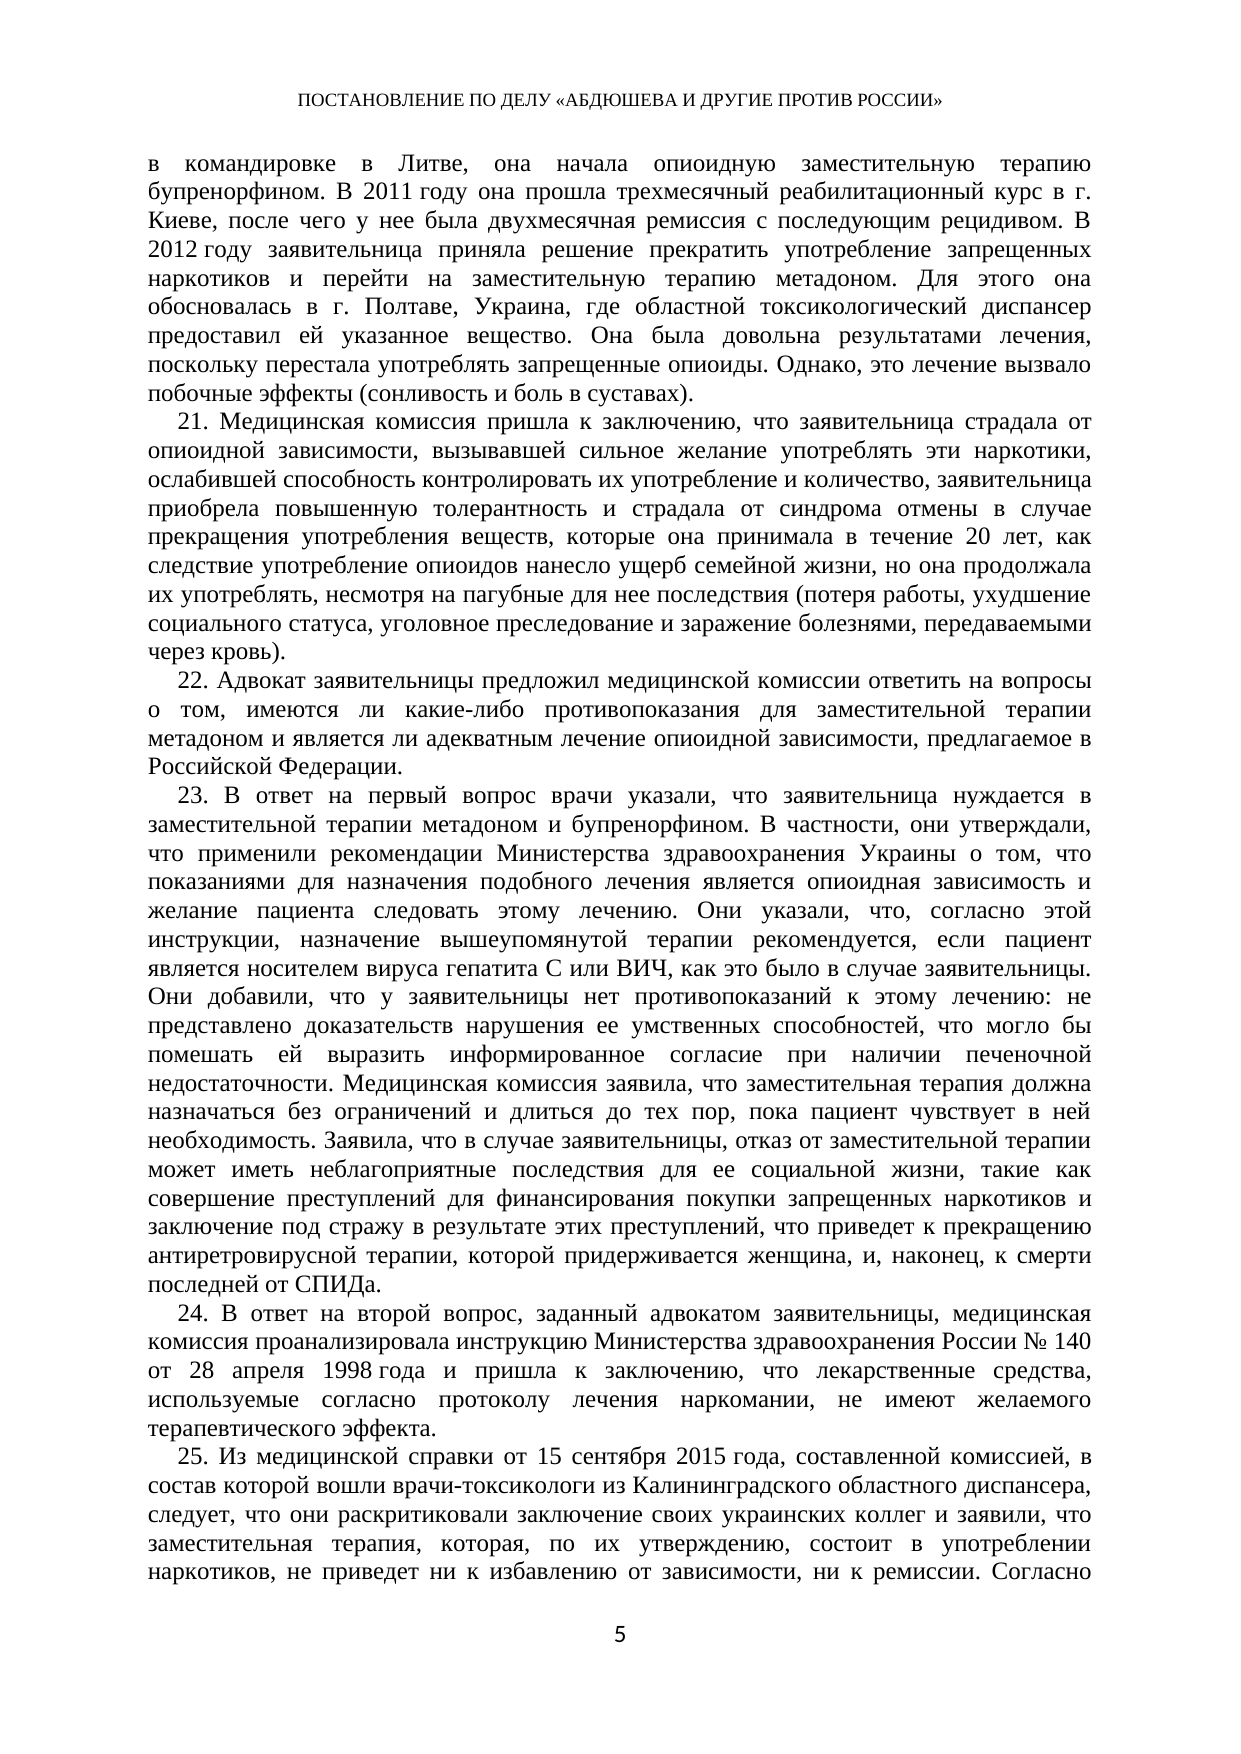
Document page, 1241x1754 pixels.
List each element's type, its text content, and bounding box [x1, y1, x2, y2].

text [148, 148, 1092, 406]
text 22. Адвокат заявительницы предложил медицинской комиссии ответить на вопросы о том, имеются ли какие-либо противопоказания для заместительной терапии метадоном и является ли адекватным лечение опиоидной зависимости, предлагаемое в Российской Федерации. [148, 665, 1092, 780]
text 23. В ответ на первый вопрос врачи указали, что заявительница нуждается в заместительной терапии метадоном и бупренорфином. В частности, они утверждали, что применили рекомендации Министерства здравоохранения Украины о том, что показаниями для назначения подобного лечения является опиоидная зависимость и желание пациента следовать этому лечению. Они указали, что, согласно этой инструкции, назначение вышеупомянутой терапии рекомендуется, если пациент является носителем вируса гепатита С или ВИЧ, как это было в случае заявительницы. Они добавили, что у заявительницы нет противопоказаний к этому лечению: не представлено доказательств нарушения ее умственных способностей, что могло бы помешать ей выразить информированное согласие при наличии печеночной недостаточности. Медицинская комиссия заявила, что заместительная терапия должна назначаться без ограничений и длиться до тех пор, пока пациент чувствует в ней необходимость. Заявила, что в случае заявительницы, отказ от заместительной терапии может иметь неблагоприятные последствия для ее социальной жизни, такие как совершение преступлений для финансирования покупки запрещенных наркотиков и заключение под стражу в результате этих преступлений, что приведет к прекращению антиретровирусной терапии, которой придерживается женщина, и, наконец, к смерти последней от СПИДа. [148, 780, 1092, 1298]
text 21. Медицинская комиссия пришла к заключению, что заявительница страдала от опиоидной зависимости, вызывавшей сильное желание употреблять эти наркотики, ослабившей способность контролировать их употребление и количество, заявительница приобрела повышенную толерантность и страдала от синдрома отмены в случае прекращения употребления веществ, которые она принимала в течение 20 лет, как следствие употребление опиоидов нанесло ущерб семейной жизни, но она продолжала их употреблять, несмотря на пагубные для нее последствия (потеря работы, ухудшение социального статуса, уголовное преследование и заражение болезнями, передаваемыми через кровь). [148, 406, 1092, 665]
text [148, 1441, 1092, 1585]
text 24. В ответ на второй вопрос, заданный адвокатом заявительницы, медицинская комиссия проанализировала инструкцию Министерства здравоохранения России № 140 от 28 апреля 1998 года и пришла к заключению, что лекарственные средства, используемые согласно протоколу лечения наркомании, не имеют желаемого терапевтического эффекта. [148, 1298, 1092, 1441]
